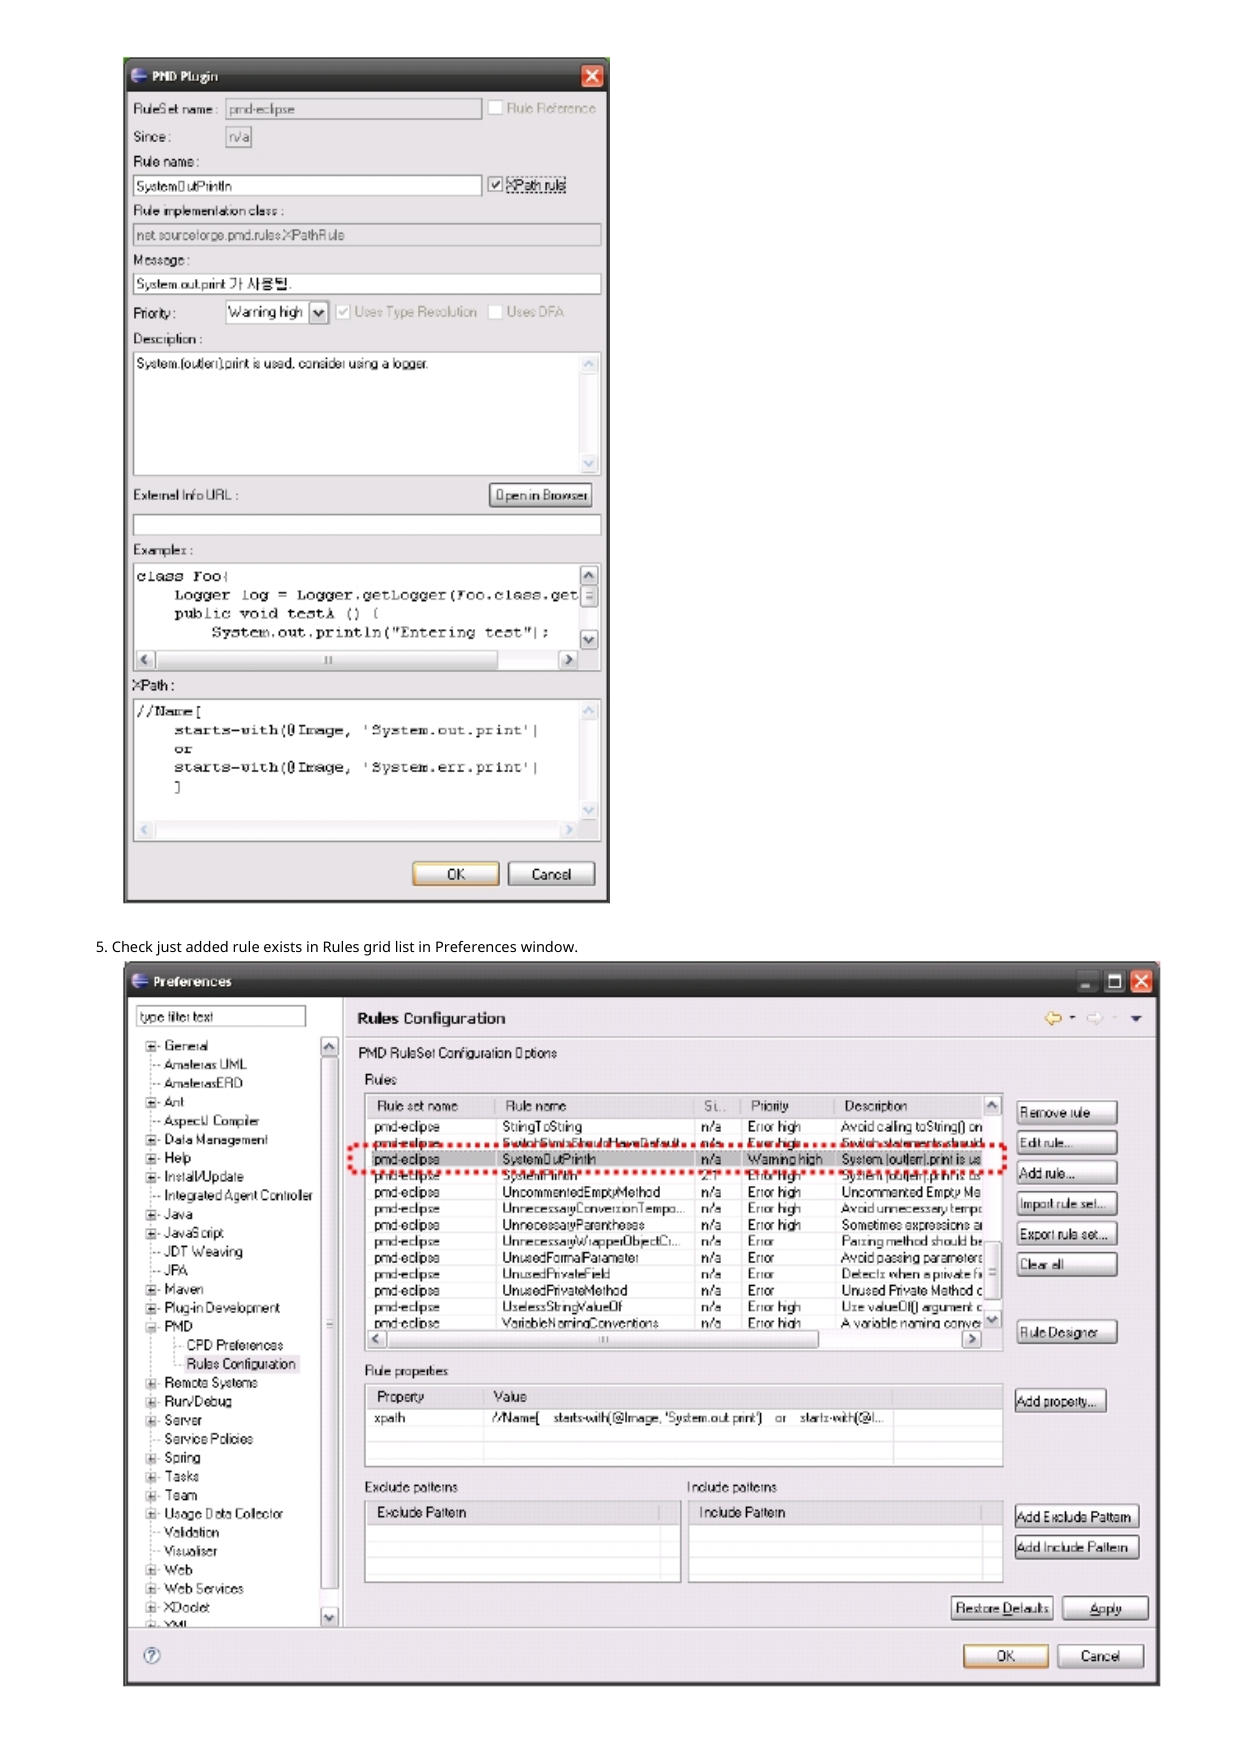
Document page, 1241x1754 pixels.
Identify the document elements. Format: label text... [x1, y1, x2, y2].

text 5. Check just added rule exists in Rules grid list in Preferences window. [96, 938, 1240, 956]
picture [122, 56, 610, 905]
picture [122, 960, 1162, 1688]
